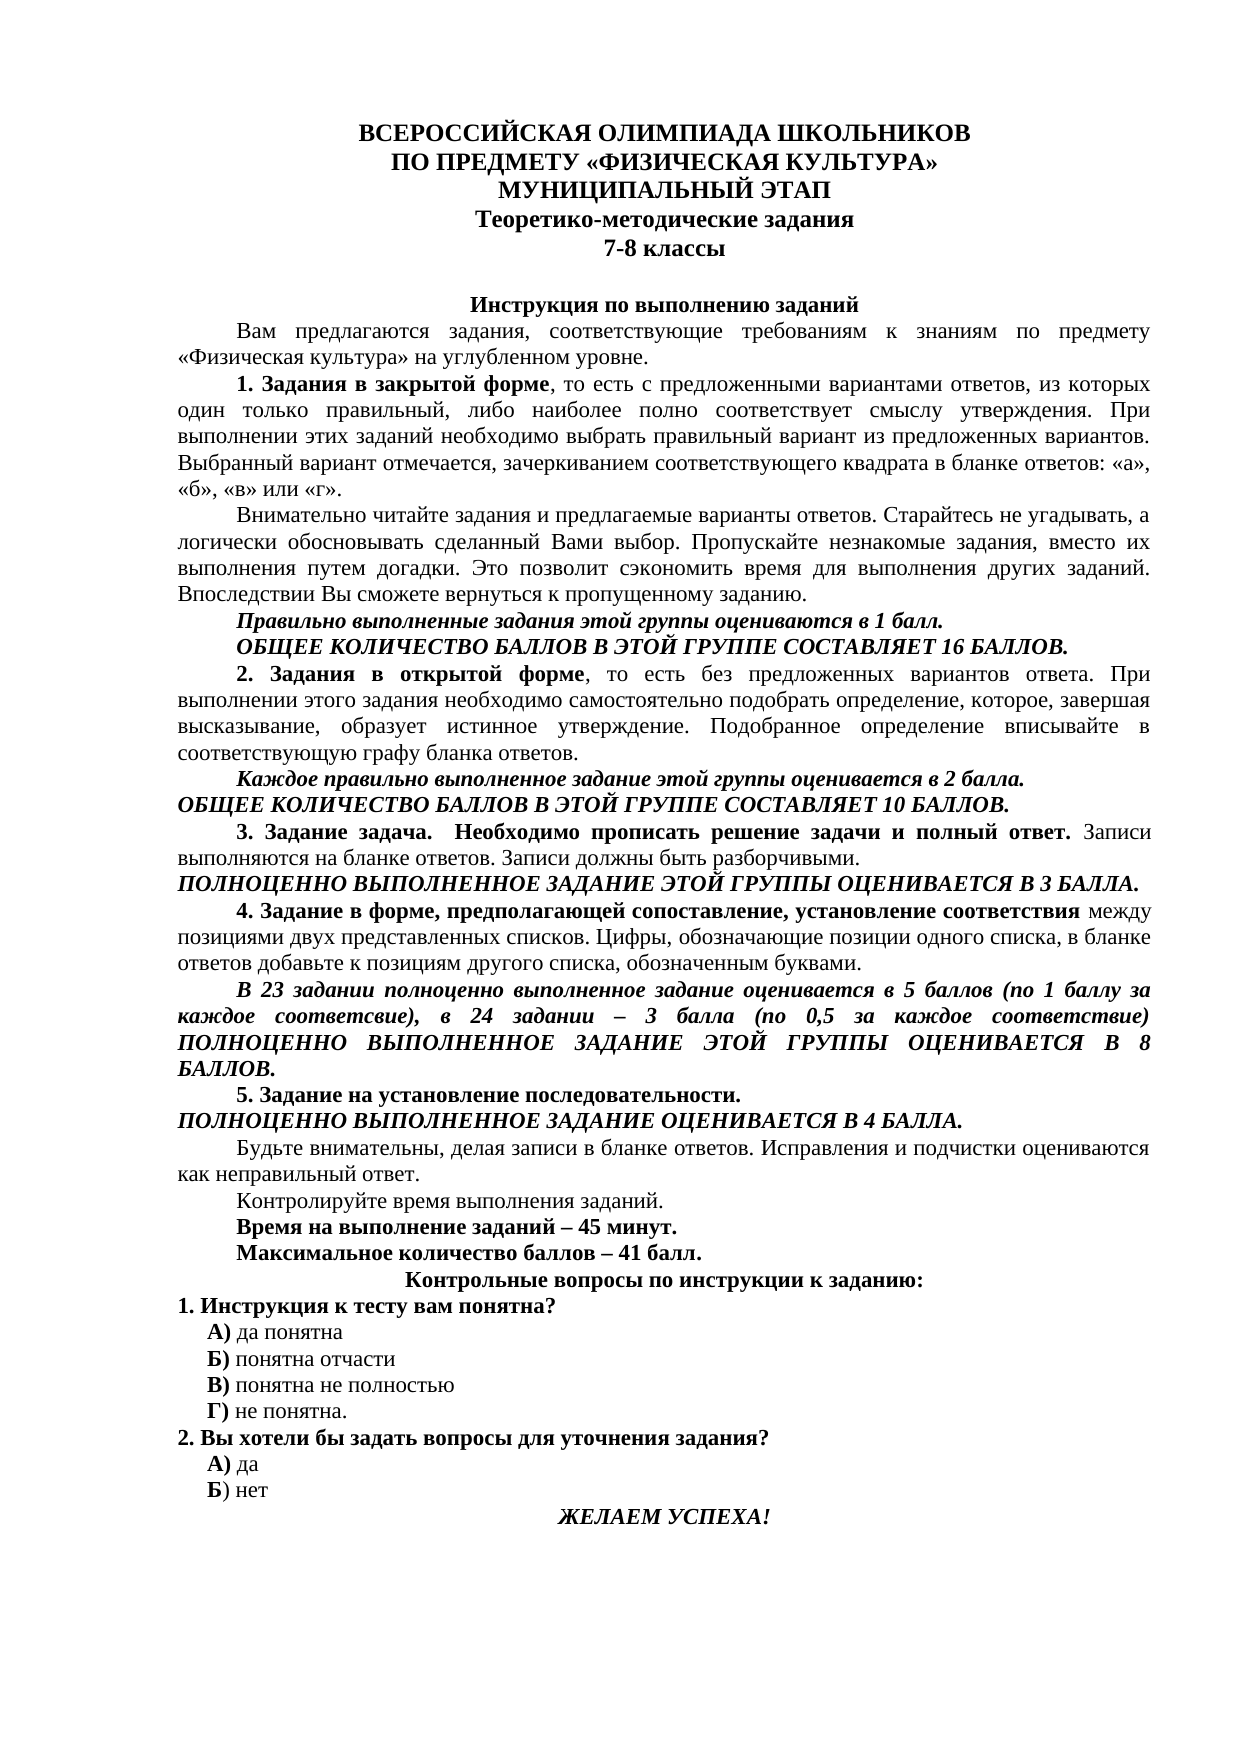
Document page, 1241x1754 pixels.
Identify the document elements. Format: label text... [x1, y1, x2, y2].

text 7-8 классы [177, 233, 1152, 262]
text А) да понятна [207, 1318, 1152, 1345]
text 2. Вы хотели бы задать вопросы для уточнения задания? [177, 1424, 1152, 1450]
text Максимальное количество баллов – 41 балл. [177, 1239, 1152, 1266]
text Время на выполнение заданий – 45 минут. [177, 1213, 1152, 1239]
text Инструкция по выполнению заданий [177, 291, 1152, 317]
text Теоретико-методические задания [177, 204, 1152, 233]
text Контролируйте время выполнения заданий. [177, 1187, 1152, 1213]
text Правильно выполненные задания этой группы оцениваются в 1 балл. [177, 607, 1152, 633]
text Будьте внимательны, делая записи в бланке ответов. Исправления и подчистки оцениваются как неправильный ответ. [177, 1134, 1152, 1187]
text 3. Задание задача. Необходимо прописать решение задачи и полный ответ. Записи выполняются на бланке ответов. Записи должны быть разборчивыми. [177, 818, 1152, 870]
text В) понятна не полностью [207, 1371, 1152, 1397]
text ВСЕРОССИЙСКАЯ ОЛИМПИАДА ШКОЛЬНИКОВ [177, 118, 1152, 147]
text Внимательно читайте задания и предлагаемые варианты ответов. Старайтесь не угадывать, а логически обосновывать сделанный Вами выбор. Пропускайте незнакомые задания, вместо их выполнения путем догадки. Это позволит сэкономить время для выполнения других заданий. Впоследствии Вы сможете вернуться к пропущенному заданию. [177, 501, 1152, 607]
text МУНИЦИПАЛЬНЫЙ ЭТАП [177, 176, 1152, 204]
text Г) не понятна. [207, 1397, 1152, 1424]
text 1. Инструкция к тесту вам понятна? [177, 1292, 1152, 1318]
text Вам предлагаются задания, соответствующие требованиям к знаниям по предмету «Физическая культура» на углубленном уровне. [177, 317, 1152, 370]
text В 23 задании полноценно выполненное задание оценивается в 5 баллов (по 1 баллу за каждое соответсвие), в 24 задании – 3 балла (по 0,5 за каждое соответствие) ПОЛНОЦЕННО ВЫПОЛНЕННОЕ ЗАДАНИЕ ЭТОЙ ГРУППЫ ОЦЕНИВАЕТСЯ В 8 БАЛЛОВ. [177, 976, 1152, 1081]
text 4. Задание в форме, предполагающей сопоставление, установление соответствия между позициями двух представленных списков. Цифры, обозначающие позиции одного списка, в бланке ответов добавьте к позициям другого списка, обозначенным буквами. [177, 897, 1152, 976]
text ПОЛНОЦЕННО ВЫПОЛНЕННОЕ ЗАДАНИЕ ОЦЕНИВАЕТСЯ В 4 БАЛЛА. [177, 1108, 1152, 1134]
text Б) нет [207, 1477, 1152, 1503]
text Контрольные вопросы по инструкции к заданию: [177, 1266, 1152, 1292]
text ПО ПРЕДМЕТУ «ФИЗИЧЕСКАЯ КУЛЬТУРА» [177, 147, 1152, 176]
text ОБЩЕЕ КОЛИЧЕСТВО БАЛЛОВ В ЭТОЙ ГРУППЕ СОСТАВЛЯЕТ 16 БАЛЛОВ. [177, 633, 1152, 659]
text ОБЩЕЕ КОЛИЧЕСТВО БАЛЛОВ В ЭТОЙ ГРУППЕ СОСТАВЛЯЕТ 10 БАЛЛОВ. [177, 791, 1152, 818]
text 5. Задание на установление последовательности. [177, 1081, 1152, 1108]
text ЖЕЛАЕМ УСПЕХА! [177, 1503, 1152, 1529]
text Б) понятна отчасти [207, 1345, 1152, 1371]
text 2. Задания в открытой форме, то есть без предложенных вариантов ответа. При выполнении этого задания необходимо самостоятельно подобрать определение, которое, завершая высказывание, образует истинное утверждение. Подобранное определение вписывайте в соответствующую графу бланка ответов. [177, 659, 1152, 765]
text Каждое правильно выполненное задание этой группы оценивается в 2 балла. [177, 765, 1152, 791]
text 1. Задания в закрытой форме, то есть с предложенными вариантами ответов, из которых один только правильный, либо наиболее полно соответствует смыслу утверждения. При выполнении этих заданий необходимо выбрать правильный вариант из предложенных вариантов. Выбранный вариант отмечается, зачеркиванием соответствующего квадрата в бланке ответов: «а», «б», «в» или «г». [177, 370, 1152, 501]
text ПОЛНОЦЕННО ВЫПОЛНЕННОЕ ЗАДАНИЕ ЭТОЙ ГРУППЫ ОЦЕНИВАЕТСЯ В 3 БАЛЛА. [177, 870, 1152, 897]
text А) да [207, 1450, 1152, 1477]
